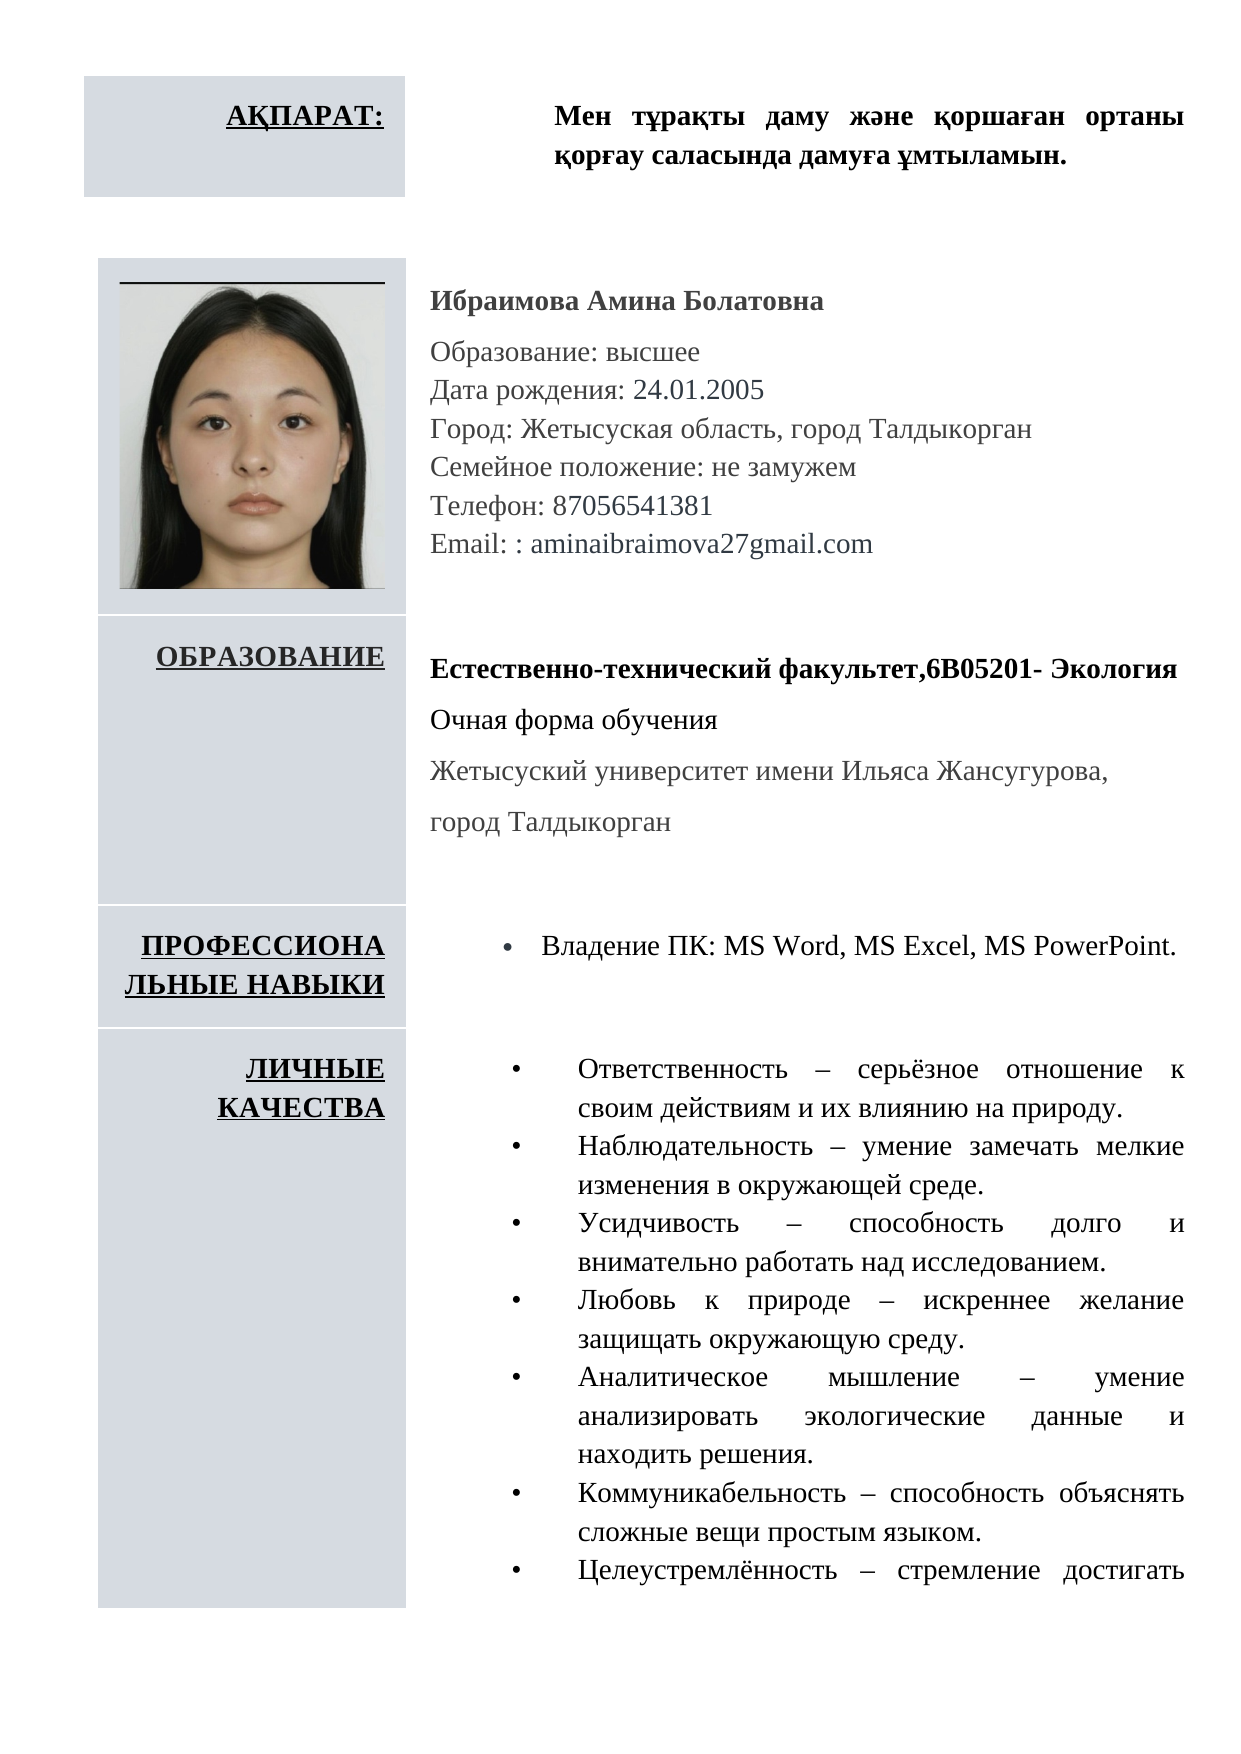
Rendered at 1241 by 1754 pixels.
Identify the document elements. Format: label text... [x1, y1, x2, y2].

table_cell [409, 1029, 1206, 1608]
table_cell Владение ПК: MS Word, MS Excel, MS PowerPoint. [409, 906, 1206, 1027]
table_cell ОБРАЗОВАНИЕ [98, 616, 406, 904]
table_header Ибраимова Амина Болатовна Образование: высшее Дата рождения: 24.01.2005 Город: Жетысуская область, город Талдыкорган Семейное положение: не замужем Телефон: 87056541381 Email: : aminaibraimova27gmail.com [409, 260, 1206, 614]
table_cell ҚОСЫМША АҚПАРАТ: [84, 76, 405, 197]
picture [119, 282, 385, 589]
table_header [98, 258, 406, 614]
table_cell ЛИЧНЫЕ КАЧЕСТВА [98, 1029, 406, 1608]
table_cell ПРОФЕССИОНАЛЬНЫЕ НАВЫКИ [98, 906, 406, 1027]
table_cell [407, 76, 1206, 197]
table_cell Естественно-технический факультет,6В05201- Экология Очная форма обучения Жетысуский университет имени Ильяса Жансугурова, город Талдыкорган [409, 616, 1206, 904]
